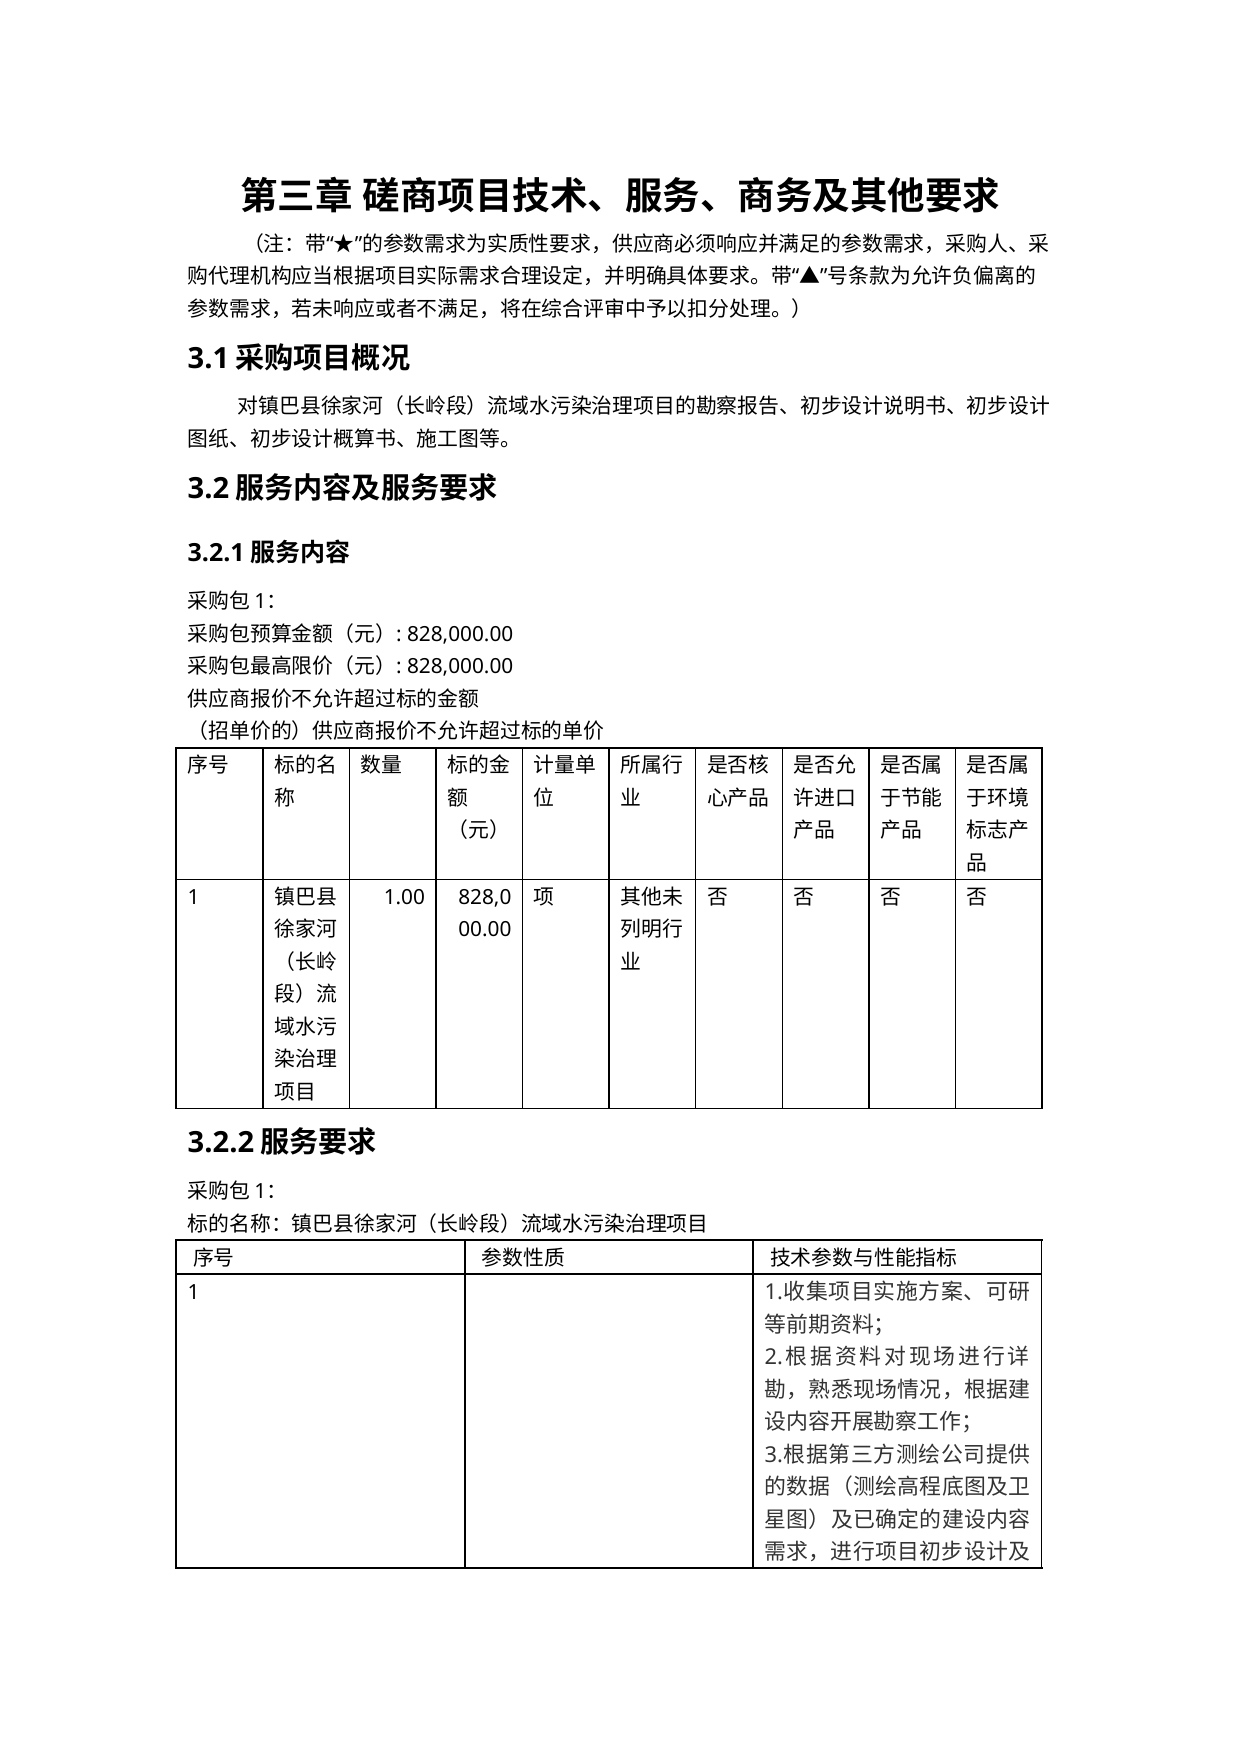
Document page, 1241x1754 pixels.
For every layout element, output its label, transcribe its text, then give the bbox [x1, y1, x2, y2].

table_header 技术参数与性能指标 [754, 1241, 1041, 1273]
text 对镇巴县徐家河（长岭段）流域水污染治理项目的勘察报告、初步设计说明书、初步设计图纸、初步设计概算书、施工图等。 [187, 389, 1053, 454]
text 标的名称：镇巴县徐家河（长岭段）流域水污染治理项目 [187, 1207, 1053, 1239]
table_cell [466, 1275, 752, 1567]
table_header 数量 [350, 749, 435, 878]
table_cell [754, 1275, 1041, 1567]
table_cell 项 [523, 880, 608, 1108]
text 3.1采购项目概况 [187, 324, 1053, 389]
table_cell 否 [870, 880, 955, 1108]
table_header 参数性质 [466, 1241, 752, 1273]
table_header 是否属于节能产品 [870, 749, 955, 878]
table_cell 1 [177, 1275, 464, 1567]
text 采购包最高限价（元）: 828,000.00 [187, 649, 1053, 682]
text 采购包1： [187, 1174, 1053, 1207]
text 3.2.2服务要求 [187, 1109, 1053, 1174]
table_header 所属行业 [610, 749, 695, 878]
table_cell 828,000.00 [437, 880, 522, 1108]
table_header 序号 [177, 749, 262, 878]
table_cell 否 [956, 880, 1041, 1108]
table_header 是否允许进口产品 [783, 749, 868, 878]
table_header 标的名称 [264, 749, 349, 878]
table_header 是否属于环境标志产品 [956, 749, 1041, 878]
table_header 是否核心产品 [696, 749, 782, 878]
table_cell 镇巴县徐家河（长岭段）流域水污染治理项目 [264, 880, 349, 1108]
text 3.2.1服务内容 [187, 519, 1053, 584]
text 第三章 磋商项目技术、服务、商务及其他要求 [187, 162, 1053, 227]
table_cell 其他未列明行业 [610, 880, 695, 1108]
table_header 序号 [177, 1241, 464, 1273]
text （招单价的）供应商报价不允许超过标的单价 [187, 714, 1053, 747]
table_cell 否 [783, 880, 868, 1108]
text 采购包预算金额（元）: 828,000.00 [187, 617, 1053, 649]
table_header 计量单位 [523, 749, 608, 878]
text 供应商报价不允许超过标的金额 [187, 682, 1053, 714]
text 3.2服务内容及服务要求 [187, 454, 1053, 519]
table_cell 1.00 [350, 880, 435, 1108]
table_cell 否 [696, 880, 782, 1108]
table_cell 1 [177, 880, 262, 1108]
text 采购包1： [187, 584, 1053, 617]
table_header 标的金额 （元） [437, 749, 522, 878]
text （注：带“★”的参数需求为实质性要求，供应商必须响应并满足的参数需求，采购人、采购代理机构应当根据项目实际需求合理设定，并明确具体要求。带“▲”号条款为允许负偏离的参数需求，若未响应或者不满足，将在综合评审中予以扣分处理。） [187, 227, 1053, 324]
